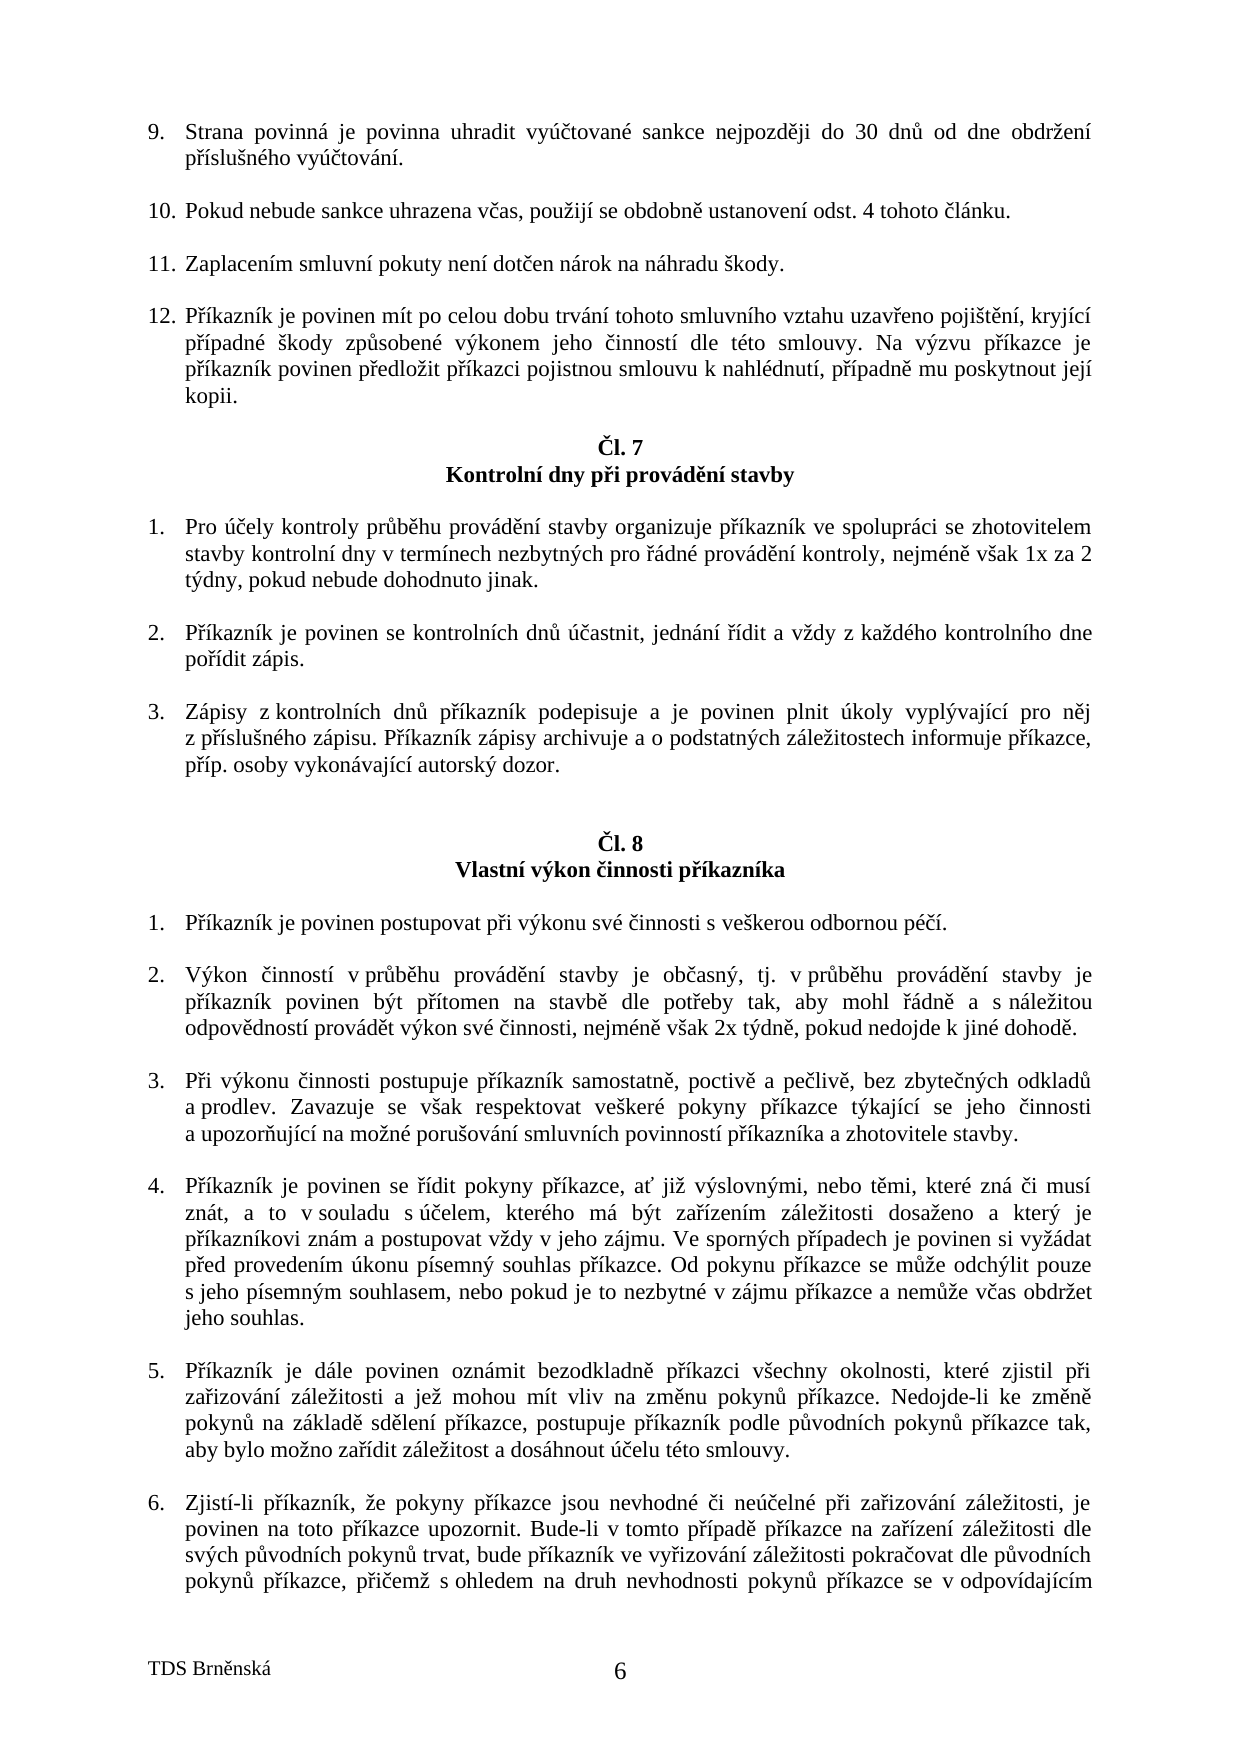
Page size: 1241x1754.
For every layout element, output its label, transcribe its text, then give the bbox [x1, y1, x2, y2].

list Výkon činností v průběhu provádění stavby je občasný, tj. v průběhu provádění stavby je příkazník povinen být přítomen na stavbě dle potřeby tak, aby mohl řádně a s náležitou odpovědností provádět výkon své činnosti, nejméně však 2x týdně, pokud nedojde k jiné dohodě. [148, 961, 1092, 1041]
text Čl. 7 [148, 434, 1092, 461]
list Zápisy z kontrolních dnů příkazník podepisuje a je povinen plnit úkoly vyplývající pro něj z příslušného zápisu. Příkazník zápisy archivuje a o podstatných záležitostech informuje příkazce, příp. osoby vykonávající autorský dozor. [148, 698, 1092, 777]
list Zaplacením smluvní pokuty není dotčen nárok na náhradu škody. [148, 250, 1092, 276]
list Pokud nebude sankce uhrazena včas, použijí se obdobně ustanovení odst. 4 tohoto článku. [148, 197, 1092, 223]
list Pro účely kontroly průběhu provádění stavby organizuje příkazník ve spolupráci se zhotovitelem stavby kontrolní dny v termínech nezbytných pro řádné provádění kontroly, nejméně však 1x za 2 týdny, pokud nebude dohodnuto jinak. [148, 513, 1092, 592]
text Čl. 8 [148, 830, 1092, 856]
text Kontrolní dny při provádění stavby [148, 461, 1092, 487]
text Vlastní výkon činnosti příkazníka [148, 856, 1092, 882]
list Příkazník je povinen se kontrolních dnů účastnit, jednání řídit a vždy z každého kontrolního dne pořídit zápis. [148, 619, 1092, 672]
list Strana povinná je povinna uhradit vyúčtované sankce nejpozději do 30 dnů od dne obdržení příslušného vyúčtování. [148, 118, 1092, 171]
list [148, 1488, 1092, 1594]
list Při výkonu činnosti postupuje příkazník samostatně, poctivě a pečlivě, bez zbytečných odkladů a prodlev. Zavazuje se však respektovat veškeré pokyny příkazce týkající se jeho činnosti a upozorňující na možné porušování smluvních povinností příkazníka a zhotovitele stavby. [148, 1067, 1092, 1146]
list Příkazník je dále povinen oznámit bezodkladně příkazci všechny okolnosti, které zjistil při zařizování záležitosti a jež mohou mít vliv na změnu pokynů příkazce. Nedojde-li ke změně pokynů na základě sdělení příkazce, postupuje příkazník podle původních pokynů příkazce tak, aby bylo možno zařídit záležitost a dosáhnout účelu této smlouvy. [148, 1357, 1092, 1462]
list Příkazník je povinen se řídit pokyny příkazce, ať již výslovnými, nebo těmi, které zná či musí znát, a to v souladu s účelem, kterého má být zařízením záležitosti dosaženo a který je příkazníkovi znám a postupovat vždy v jeho zájmu. Ve sporných případech je povinen si vyžádat před provedením úkonu písemný souhlas příkazce. Od pokynu příkazce se může odchýlit pouze s jeho písemným souhlasem, nebo pokud je to nezbytné v zájmu příkazce a nemůže včas obdržet jeho souhlas. [148, 1172, 1092, 1330]
list Příkazník je povinen postupovat při výkonu své činnosti s veškerou odbornou péčí. [148, 909, 1092, 935]
list Příkazník je povinen mít po celou dobu trvání tohoto smluvního vztahu uzavřeno pojištění, kryjící případné škody způsobené výkonem jeho činností dle této smlouvy. Na výzvu příkazce je příkazník povinen předložit příkazci pojistnou smlouvu k nahlédnutí, případně mu poskytnout její kopii. [148, 303, 1092, 408]
